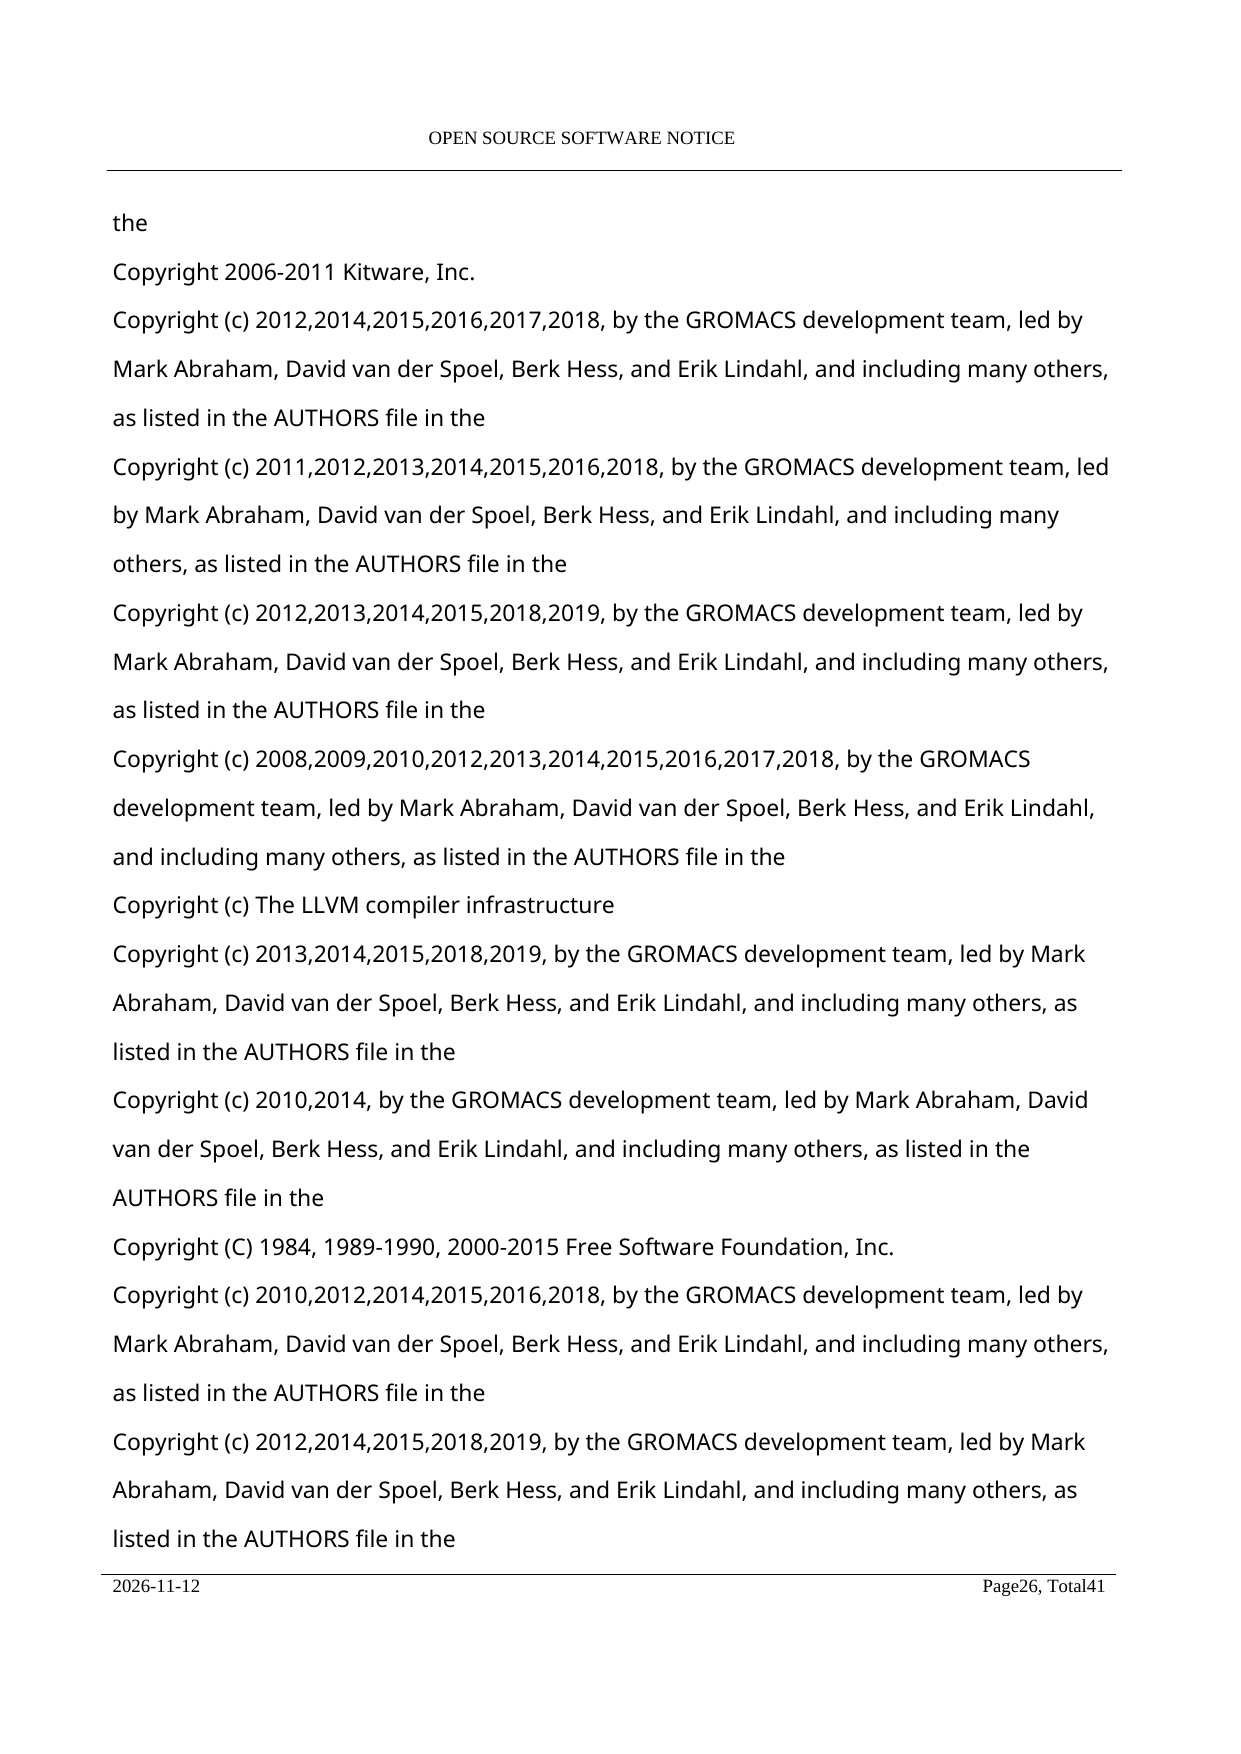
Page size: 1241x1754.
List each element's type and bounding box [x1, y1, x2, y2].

text [112, 206, 1128, 1555]
